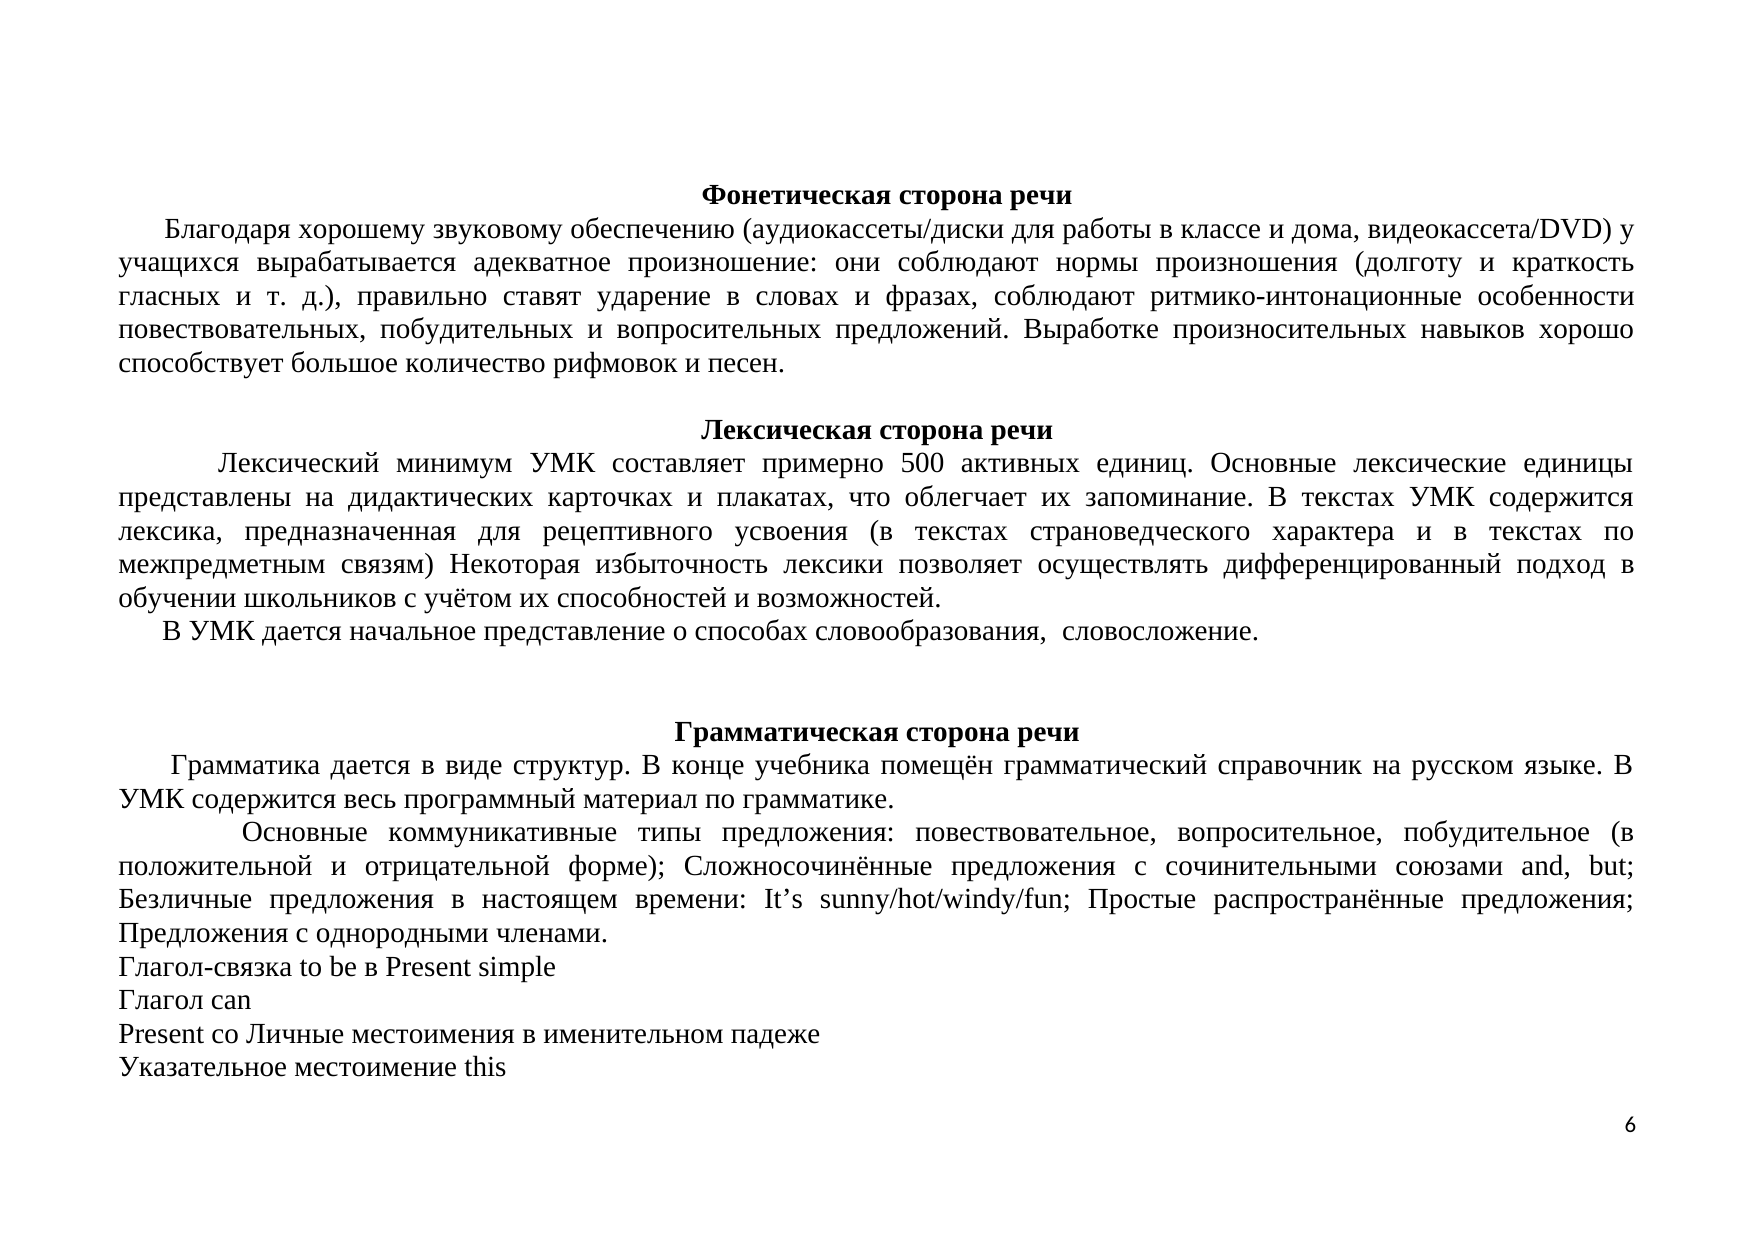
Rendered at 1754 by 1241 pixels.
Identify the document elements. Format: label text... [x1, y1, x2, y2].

text В УМК дается начальное представление о способах словообразования, словосложение. [118, 613, 1636, 647]
text Указательное местоимение this [118, 1049, 1636, 1083]
text Благодаря хорошему звуковому обеспечению (аудиокассеты/диски для работы в классе и дома, видеокассета/DVD) у учащихся вырабатывается адекватное произношение: они соблюдают нормы произношения (долготу и краткость гласных и т. д.), правильно ставят ударение в словах и фразах, соблюдают ритмико-интонационные особенности повествовательных, побудительных и вопросительных предложений. Выработке произносительных навыков хорошо способствует большое количество рифмовок и песен. [118, 211, 1636, 378]
text Основные коммуникативные типы предложения: повествовательное, вопросительное, побудительное (в положительной и отрицательной форме); Сложносочинённые предложения с сочинительными союзами and, but; Безличные предложения в настоящем времени: It’s sunny/hot/windy/fun; Простые распространённые предложения; Предложения с однородными членами. [118, 814, 1636, 949]
text Лексический минимум УМК составляет примерно 500 активных единиц. Основные лексические единицы представлены на дидактических карточках и плакатах, что облегчает их запоминание. В текстах УМК содержится лексика, предназначенная для рецептивного усвоения (в текстах страноведческого характера и в текстах по межпредметным связям) Некоторая избыточность лексики позволяет осуществлять дифференцированный подход в обучении школьников с учётом их способностей и возможностей. [118, 446, 1636, 613]
text Глагол-связка to be в Present simple [118, 949, 1636, 982]
text Фонетическая сторона речи [118, 177, 1636, 211]
text Present co Личные местоимения в именительном падеже [118, 1016, 1636, 1049]
text Лексическая сторона речи [118, 412, 1636, 446]
text Грамматическая сторона речи [118, 714, 1636, 747]
text Грамматика дается в виде структур. В конце учебника помещён грамматический справочник на русском языке. В УМК содержится весь программный материал по грамматике. [118, 747, 1636, 814]
text Глагол can [118, 982, 1636, 1016]
